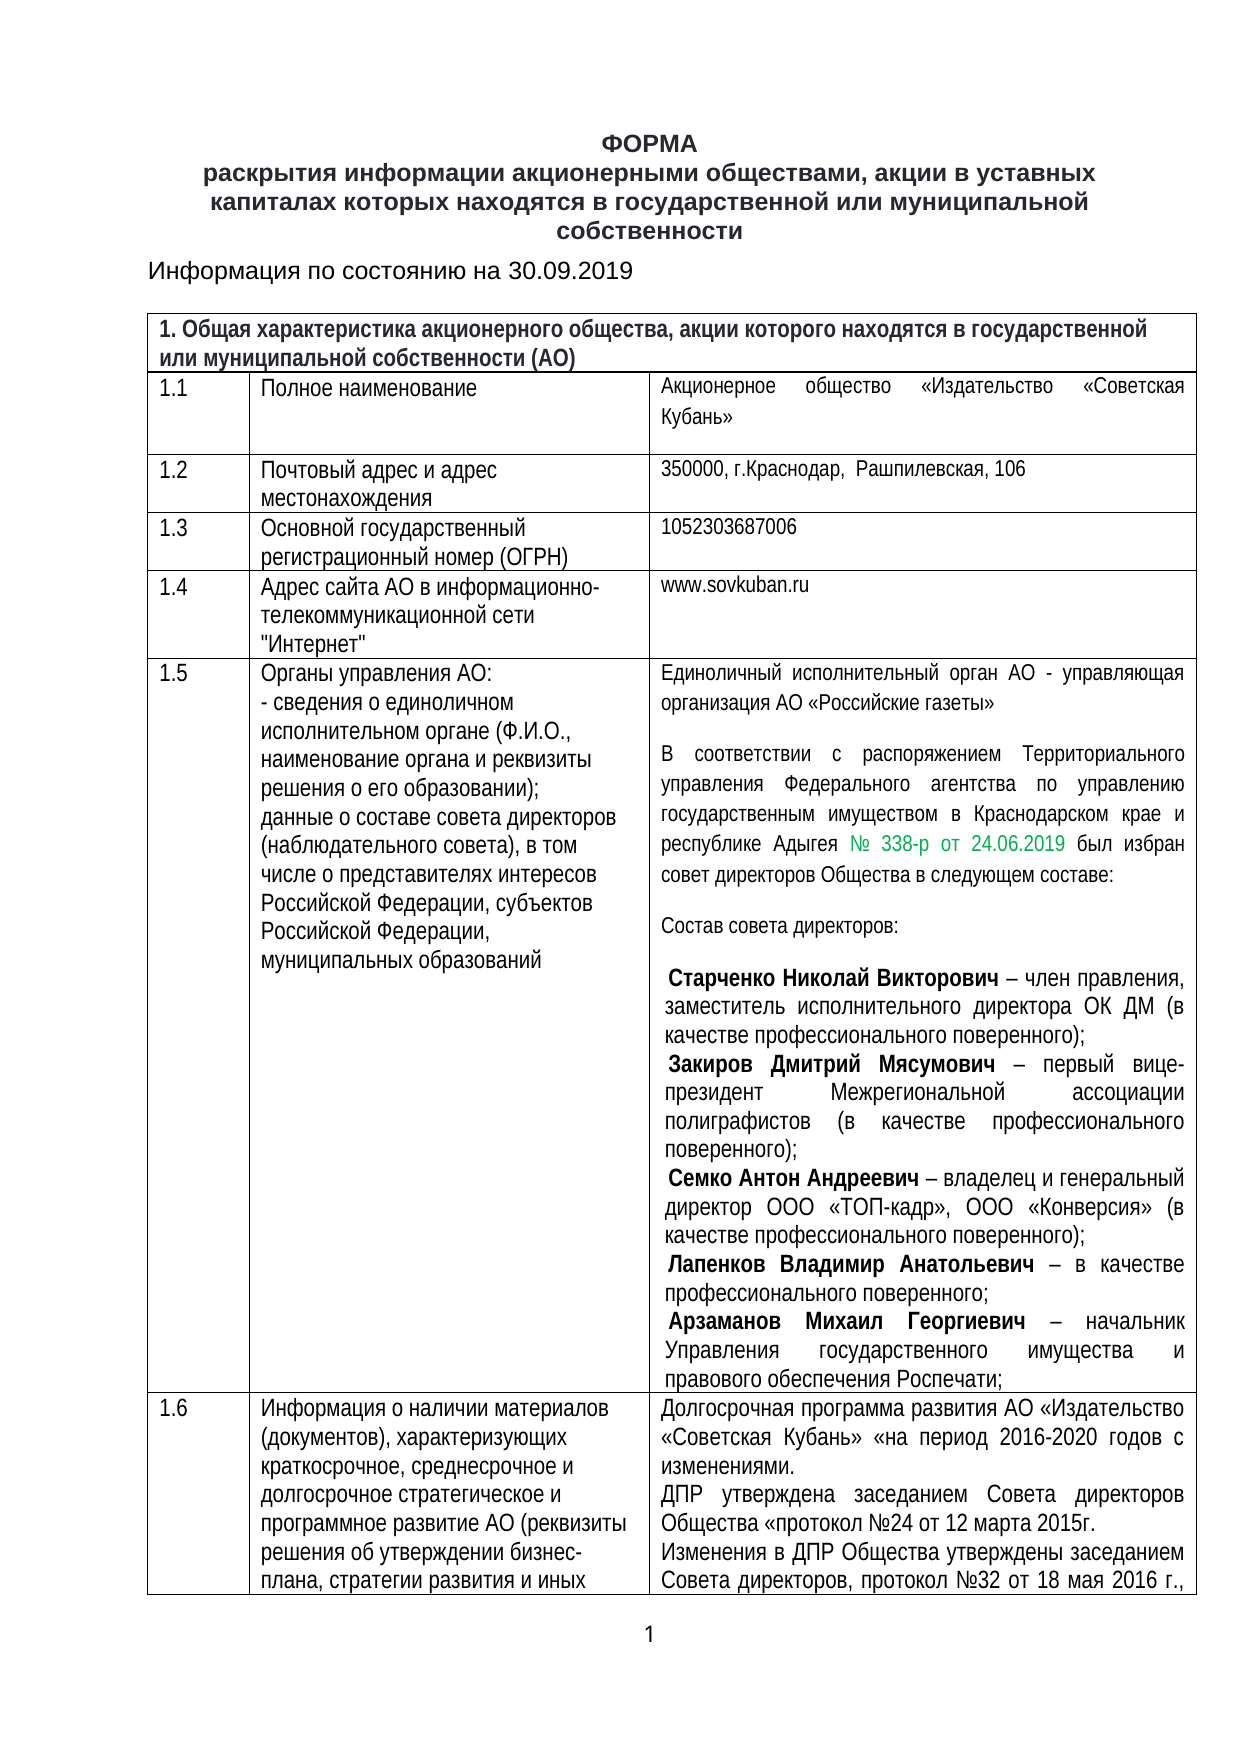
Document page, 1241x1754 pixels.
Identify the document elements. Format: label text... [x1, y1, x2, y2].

table_cell 1.1 [148, 373, 249, 454]
table_cell Почтовый адрес и адрес местонахождения [250, 455, 649, 512]
table_cell 350000, г.Краснодар, Рашпилевская, 106 [650, 455, 1196, 512]
text ФОРМА раскрытия информации акционерными обществами, акции в уставных капиталах которых находятся в государственной или муниципальной собственности [148, 129, 1152, 244]
table_cell 1.4 [148, 571, 249, 657]
text Информация по состоянию на 30.09.2019 [148, 256, 1152, 284]
table_cell 1.3 [148, 513, 249, 570]
table_cell Единоличный исполнительный орган АО - управляющая организация АО «Российские газеты» В соответствии с распоряжением Территориального управления Федерального агентства по управлению государственным имуществом в Краснодарском крае и республике Адыгея № 338-р от 24.06.2019 был избран совет директоров Общества в следующем составе: Состав совета директоров: Старченко Николай Викторович – член правления, заместитель исполнительного директора ОК ДМ (в качестве профессионального поверенного); Закиров Дмитрий Мясумович – первый вице-президент Межрегиональной ассоциации полиграфистов (в качестве профессионального поверенного); Семко Антон Андреевич – владелец и генеральный директор ООО «ТОП-кадр», ООО «Конверсия» (в качестве профессионального поверенного); Лапенков Владимир Анатольевич – в качестве профессионального поверенного; Арзаманов Михаил Георгиевич – начальник Управления государственного имущества и правового обеспечения Роспечати; [650, 659, 1196, 1392]
table_cell 1052303687006 [650, 513, 1196, 570]
table_cell 1.2 [148, 455, 249, 512]
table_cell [650, 1393, 1196, 1594]
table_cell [250, 1393, 649, 1594]
table_cell www.sovkuban.ru [650, 571, 1196, 657]
table_header 1. Общая характеристика акционерного общества, акции которого находятся в государственной или муниципальной собственности (АО) [148, 314, 1196, 371]
table_cell Органы управления АО: - сведения о единоличном исполнительном органе (Ф.И.О., наименование органа и реквизиты решения о его образовании); данные о составе совета директоров (наблюдательного совета), в том числе о представителях интересов Российской Федерации, субъектов Российской Федерации, муниципальных образований [250, 659, 649, 1392]
table_cell 1.5 [148, 659, 249, 1392]
table_cell Основной государственный регистрационный номер (ОГРН) [250, 513, 649, 570]
table_cell 1.6 [148, 1393, 249, 1594]
table_cell Полное наименование [250, 373, 649, 454]
table_cell Адрес сайта АО в информационно-телекоммуникационной сети "Интернет" [250, 571, 649, 657]
table_cell Акционерное общество «Издательство «Советская Кубань» [650, 373, 1196, 454]
